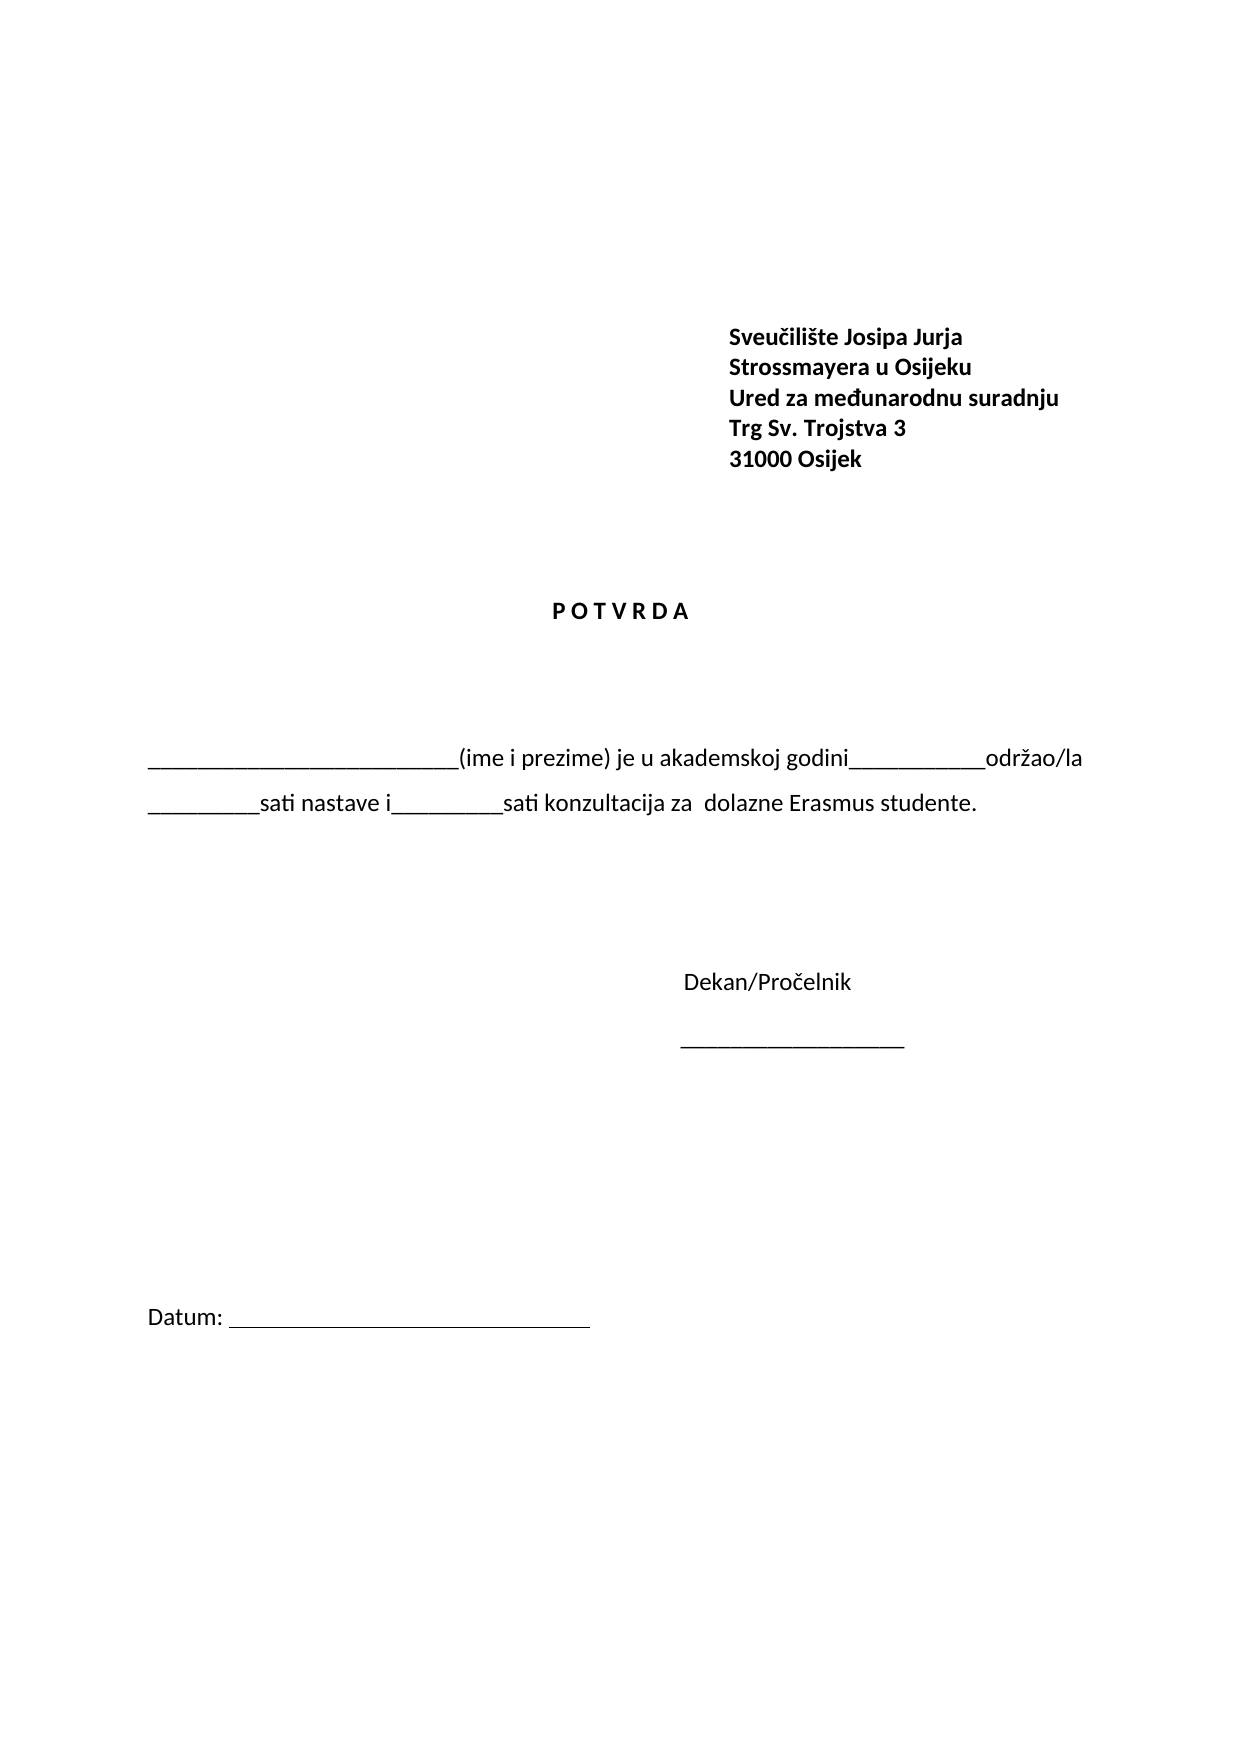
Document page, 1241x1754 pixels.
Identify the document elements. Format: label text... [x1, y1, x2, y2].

list P O T V R D A [148, 595, 1093, 626]
text Ured za međunarodnu suradnju [148, 382, 1093, 413]
text Trg Sv. Trojstva 3 [148, 413, 1093, 443]
text 31000 Osijek [148, 443, 1093, 474]
text Datum: [148, 1301, 1093, 1331]
text Sveučilište Josipa Jurja Strossmayera u Osijeku [729, 321, 1093, 382]
text Dekan/Pročelnik [369, 966, 1093, 996]
text _________________________(ime i prezime) je u akademskoj godini___________održao/la _________sati nastave i_________sati konzultacija za dolazne Erasmus studente. [148, 742, 1093, 818]
text __________________ [148, 1021, 1093, 1052]
